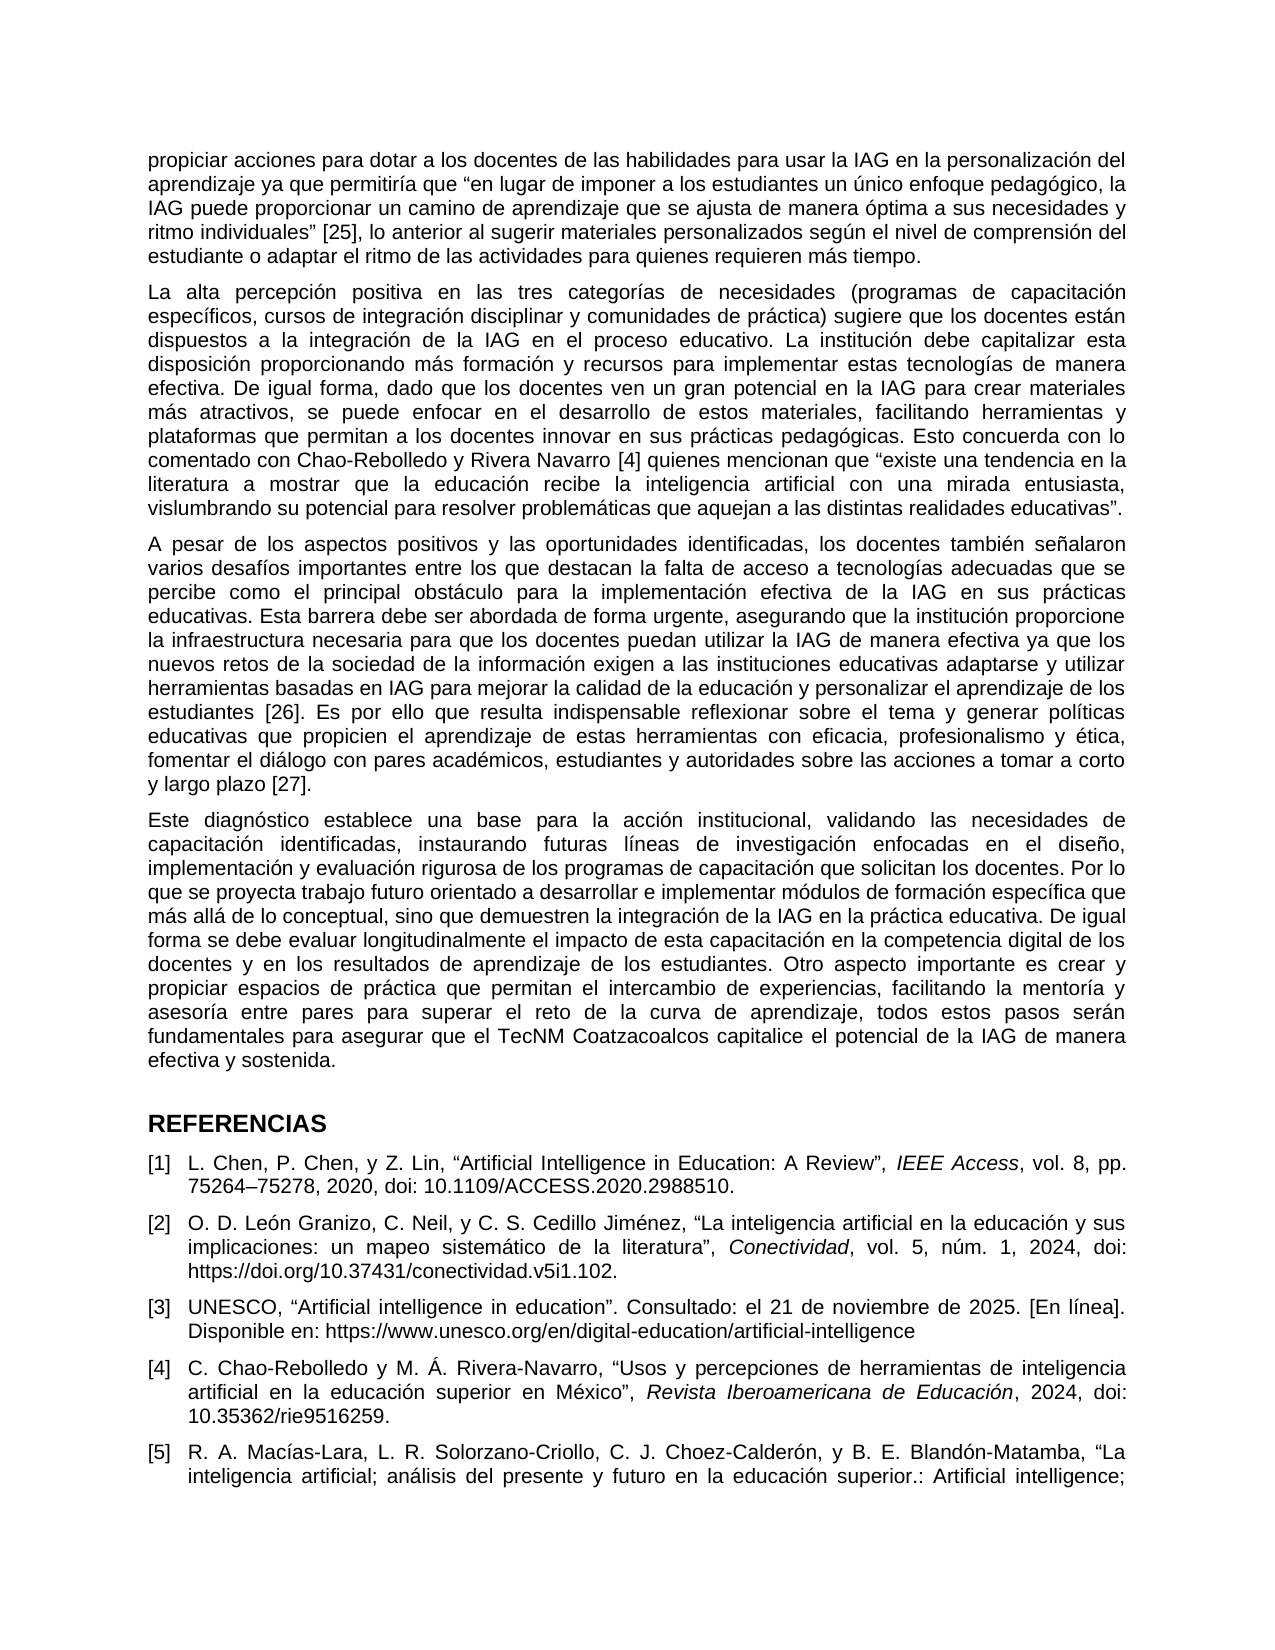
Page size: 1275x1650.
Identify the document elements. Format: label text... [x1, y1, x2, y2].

text [1] L. Chen, P. Chen, y Z. Lin, “Artificial Intelligence in Education: A Review”, IEEE Access, vol. 8, pp. 75264–75278, 2020, doi: 10.1109/ACCESS.2020.2988510. [148, 1150, 1127, 1198]
text A pesar de los aspectos positivos y las oportunidades identificadas, los docentes también señalaron varios desafíos importantes entre los que destacan la falta de acceso a tecnologías adecuadas que se percibe como el principal obstáculo para la implementación efectiva de la IAG en sus prácticas educativas. Esta barrera debe ser abordada de forma urgente, asegurando que la institución proporcione la infraestructura necesaria para que los docentes puedan utilizar la IAG de manera efectiva ya que los nuevos retos de la sociedad de la información exigen a las instituciones educativas adaptarse y utilizar herramientas basadas en IAG para mejorar la calidad de la educación y personalizar el aprendizaje de los estudiantes [26]. Es por ello que resulta indispensable reflexionar sobre el tema y generar políticas educativas que propicien el aprendizaje de estas herramientas con eficacia, profesionalismo y ética, fomentar el diálogo con pares académicos, estudiantes y autoridades sobre las acciones a tomar a corto y largo plazo [27]. [148, 532, 1127, 796]
text referencias [148, 1109, 1127, 1138]
text [4] C. Chao-Rebolledo y M. Á. Rivera-Navarro, “Usos y percepciones de herramientas de inteligencia artificial en la educación superior en México”, Revista Iberoamericana de Educación, 2024, doi: 10.35362/rie9516259. [148, 1356, 1127, 1427]
text Este diagnóstico establece una base para la acción institucional, validando las necesidades de capacitación identificadas, instaurando futuras líneas de investigación enfocadas en el diseño, implementación y evaluación rigurosa de los programas de capacitación que solicitan los docentes. Por lo que se proyecta trabajo futuro orientado a desarrollar e implementar módulos de formación específica que más allá de lo conceptual, sino que demuestren la integración de la IAG en la práctica educativa. De igual forma se debe evaluar longitudinalmente el impacto de esta capacitación en la competencia digital de los docentes y en los resultados de aprendizaje de los estudiantes. Otro aspecto importante es crear y propiciar espacios de práctica que permitan el intercambio de experiencias, facilitando la mentoría y asesoría entre pares para superar el reto de la curva de aprendizaje, todos estos pasos serán fundamentales para asegurar que el TecNM Coatzacoalcos capitalice el potencial de la IAG de manera efectiva y sostenida. [148, 808, 1127, 1072]
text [148, 1440, 1127, 1488]
text [3] UNESCO, “Artificial intelligence in education”. Consultado: el 21 de noviembre de 2025. [En línea]. Disponible en: https://www.unesco.org/en/digital-education/artificial-intelligence [148, 1295, 1127, 1343]
text La alta percepción positiva en las tres categorías de necesidades (programas de capacitación específicos, cursos de integración disciplinar y comunidades de práctica) sugiere que los docentes están dispuestos a la integración de la IAG en el proceso educativo. La institución debe capitalizar esta disposición proporcionando más formación y recursos para implementar estas tecnologías de manera efectiva. De igual forma, dado que los docentes ven un gran potencial en la IAG para crear materiales más atractivos, se puede enfocar en el desarrollo de estos materiales, facilitando herramientas y plataformas que permitan a los docentes innovar en sus prácticas pedagógicas. Esto concuerda con lo comentado con Chao-Rebolledo y Rivera Navarro [4] quienes mencionan que “existe una tendencia en la literatura a mostrar que la educación recibe la inteligencia artificial con una mirada entusiasta, vislumbrando su potencial para resolver problemáticas que aquejan a las distintas realidades educativas”. [148, 280, 1127, 519]
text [148, 148, 1127, 267]
text [2] O. D. León Granizo, C. Neil, y C. S. Cedillo Jiménez, “La inteligencia artificial en la educación y sus implicaciones: un mapeo sistemático de la literatura”, Conectividad, vol. 5, núm. 1, 2024, doi: https://doi.org/10.37431/conectividad.v5i1.102. [148, 1211, 1127, 1283]
